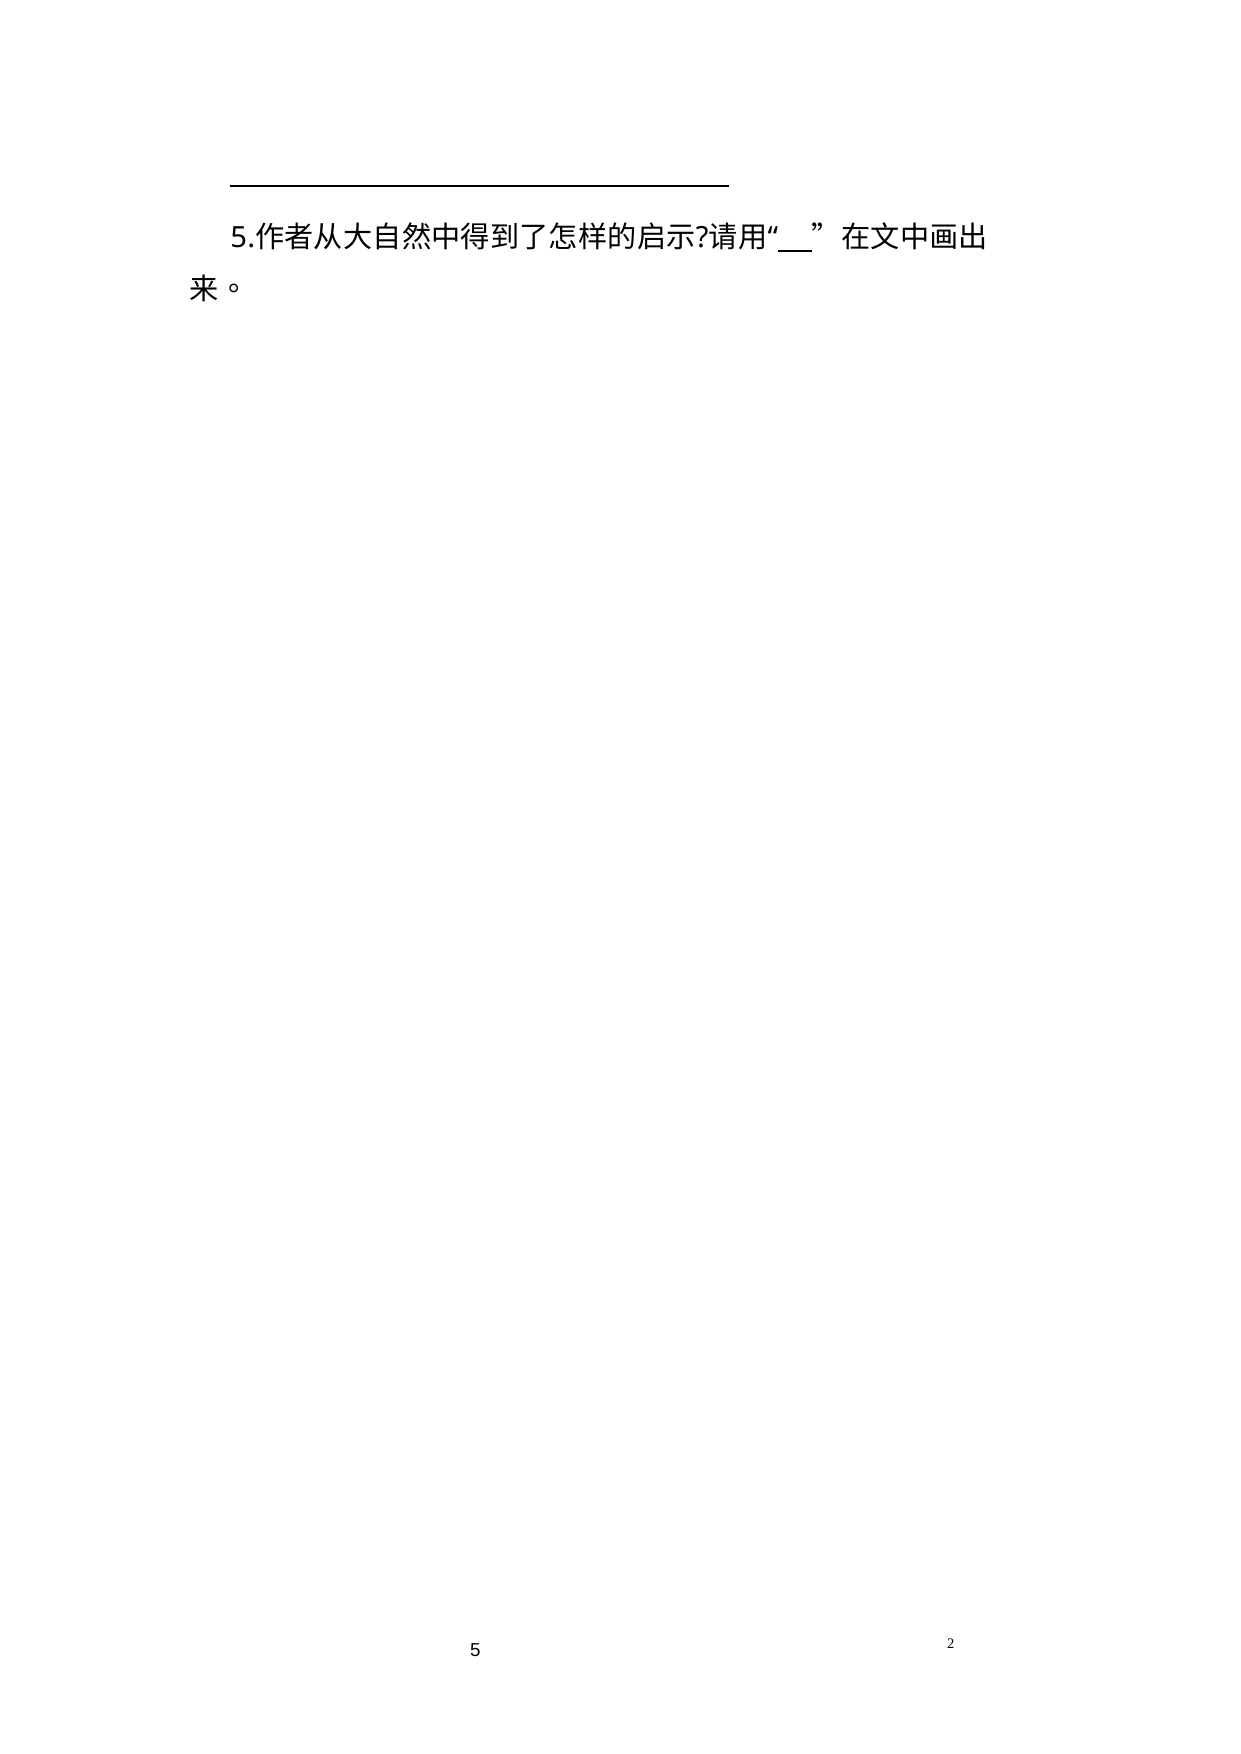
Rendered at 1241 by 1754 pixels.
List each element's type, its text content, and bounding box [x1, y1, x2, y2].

text 5.作者从大自然中得到了怎样的启示?请用“ ”在文中画出来。 [189, 214, 1024, 308]
